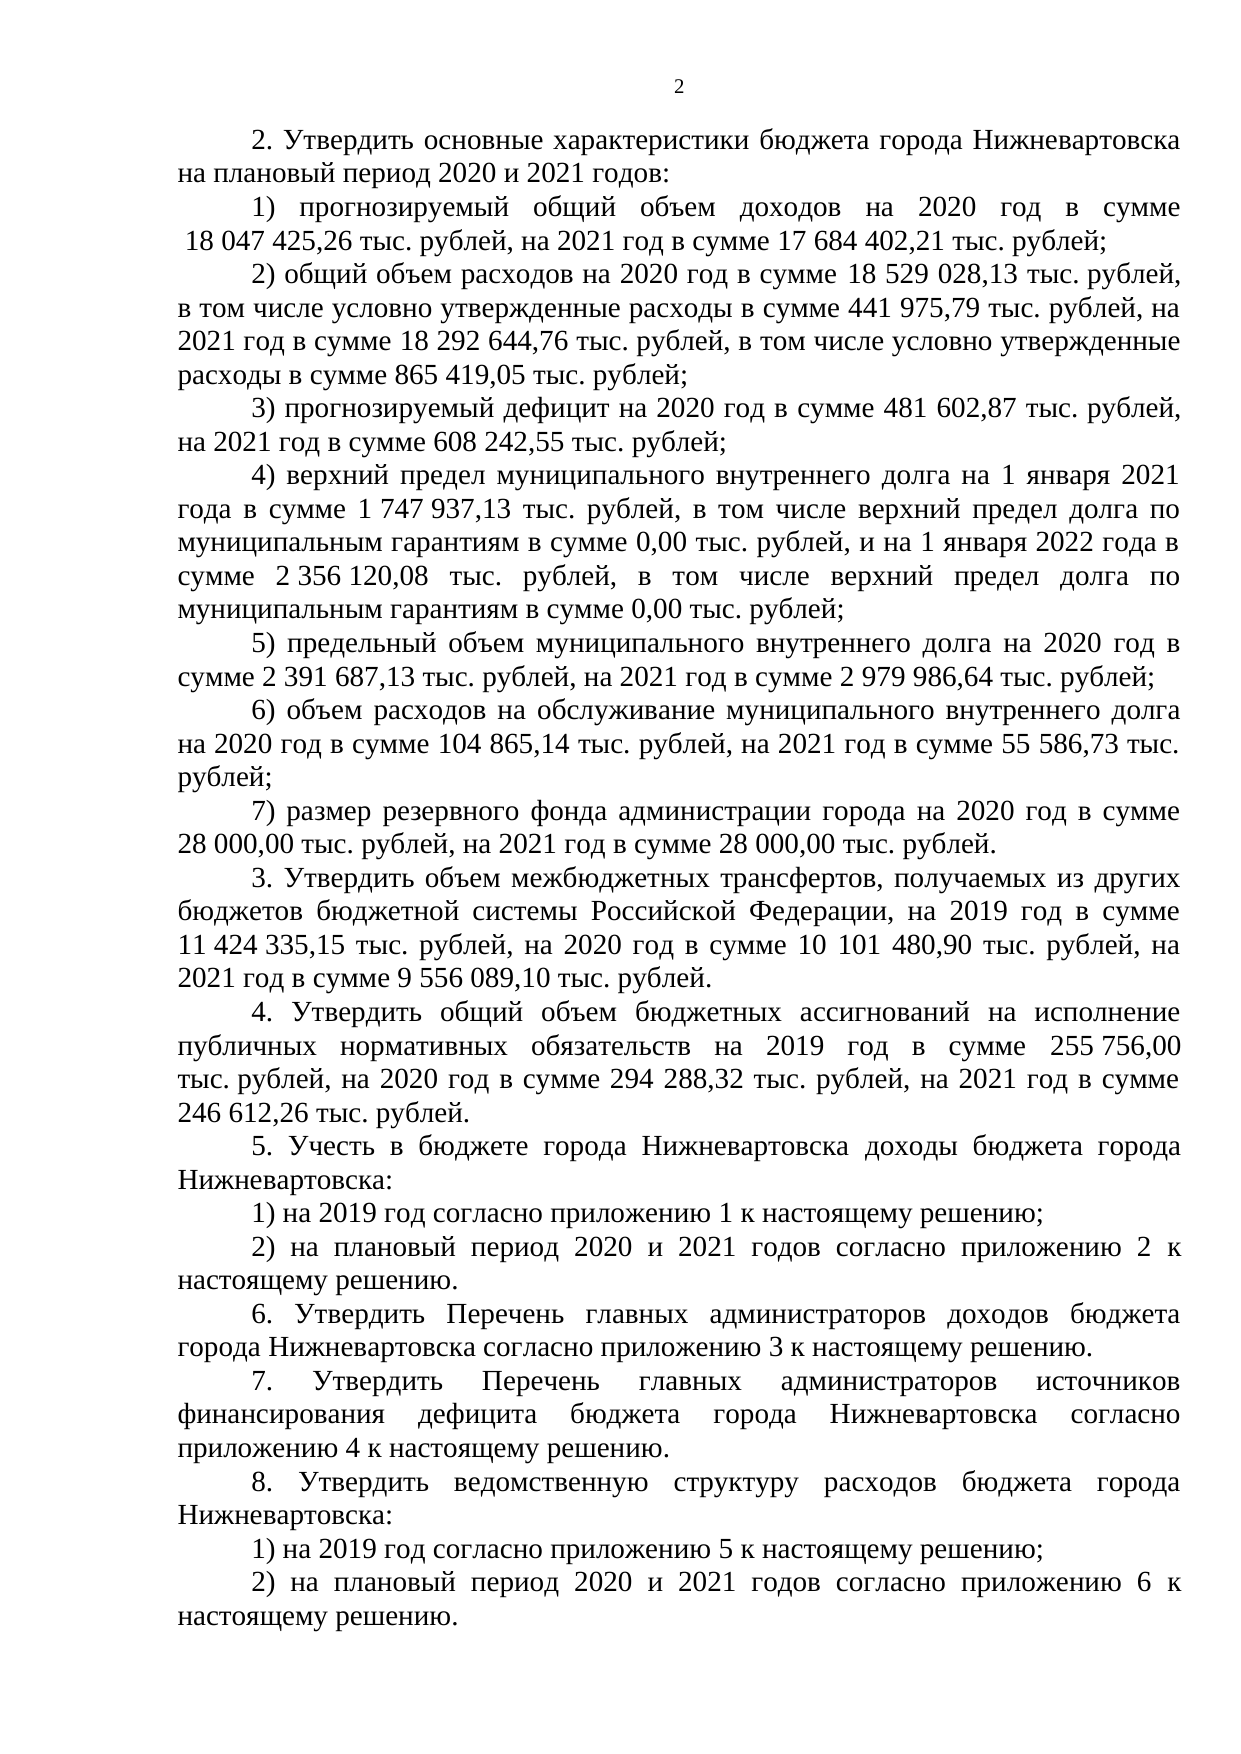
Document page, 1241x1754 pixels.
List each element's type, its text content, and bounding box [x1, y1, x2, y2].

text 8. Утвердить ведомственную структуру расходов бюджета города Нижневартовска: [177, 1464, 1181, 1531]
text 2) на плановый период 2020 и 2021 годов согласно приложению 2 к настоящему решению. [177, 1229, 1181, 1296]
text 1) на 2019 год согласно приложению 5 к настоящему решению; [177, 1531, 1181, 1564]
text 2. Утвердить основные характеристики бюджета города Нижневартовска на плановый период 2020 и 2021 годов: [177, 122, 1181, 189]
text 1) на 2019 год согласно приложению 1 к настоящему решению; [177, 1195, 1181, 1229]
text 1) прогнозируемый общий объем доходов на 2020 год в сумме 18 047 425,26 тыс. рублей, на 2021 год в сумме 17 684 402,21 тыс. рублей; [177, 189, 1181, 256]
text 6) объем расходов на обслуживание муниципального внутреннего долга на 2020 год в сумме 104 865,14 тыс. рублей, на 2021 год в сумме 55 586,73 тыс. рублей; [177, 692, 1181, 793]
text 2) общий объем расходов на 2020 год в сумме 18 529 028,13 тыс. рублей, в том числе условно утвержденные расходы в сумме 441 975,79 тыс. рублей, на 2021 год в сумме 18 292 644,76 тыс. рублей, в том числе условно утвержденные расходы в сумме 865 419,05 тыс. рублей; [177, 256, 1181, 390]
text 3) прогнозируемый дефицит на 2020 год в сумме 481 602,87 тыс. рублей, на 2021 год в сумме 608 242,55 тыс. рублей; [177, 390, 1181, 457]
text 2) на плановый период 2020 и 2021 годов согласно приложению 6 к настоящему решению. [177, 1564, 1181, 1631]
text 3. Утвердить объем межбюджетных трансфертов, получаемых из других бюджетов бюджетной системы Российской Федерации, на 2019 год в сумме 11 424 335,15 тыс. рублей, на 2020 год в сумме 10 101 480,90 тыс. рублей, на 2021 год в сумме 9 556 089,10 тыс. рублей. [177, 860, 1181, 994]
text 6. Утвердить Перечень главных администраторов доходов бюджета города Нижневартовска согласно приложению 3 к настоящему решению. [177, 1296, 1181, 1363]
text 4) верхний предел муниципального внутреннего долга на 1 января 2021 года в сумме 1 747 937,13 тыс. рублей, в том числе верхний предел долга по муниципальным гарантиям в сумме 0,00 тыс. рублей, и на 1 января 2022 года в сумме 2 356 120,08 тыс. рублей, в том числе верхний предел долга по муниципальным гарантиям в сумме 0,00 тыс. рублей; [177, 457, 1181, 625]
text 4. Утвердить общий объем бюджетных ассигнований на исполнение публичных нормативных обязательств на 2019 год в сумме 255 756,00 тыс. рублей, на 2020 год в сумме 294 288,32 тыс. рублей, на 2021 год в сумме 246 612,26 тыс. рублей. [177, 994, 1181, 1128]
text 7) размер резервного фонда администрации города на 2020 год в сумме 28 000,00 тыс. рублей, на 2021 год в сумме 28 000,00 тыс. рублей. [177, 793, 1181, 860]
text 5) предельный объем муниципального внутреннего долга на 2020 год в сумме 2 391 687,13 тыс. рублей, на 2021 год в сумме 2 979 986,64 тыс. рублей; [177, 625, 1181, 692]
text 5. Учесть в бюджете города Нижневартовска доходы бюджета города Нижневартовска: [177, 1128, 1181, 1195]
text 7. Утвердить Перечень главных администраторов источников финансирования дефицита бюджета города Нижневартовска согласно приложению 4 к настоящему решению. [177, 1363, 1181, 1464]
